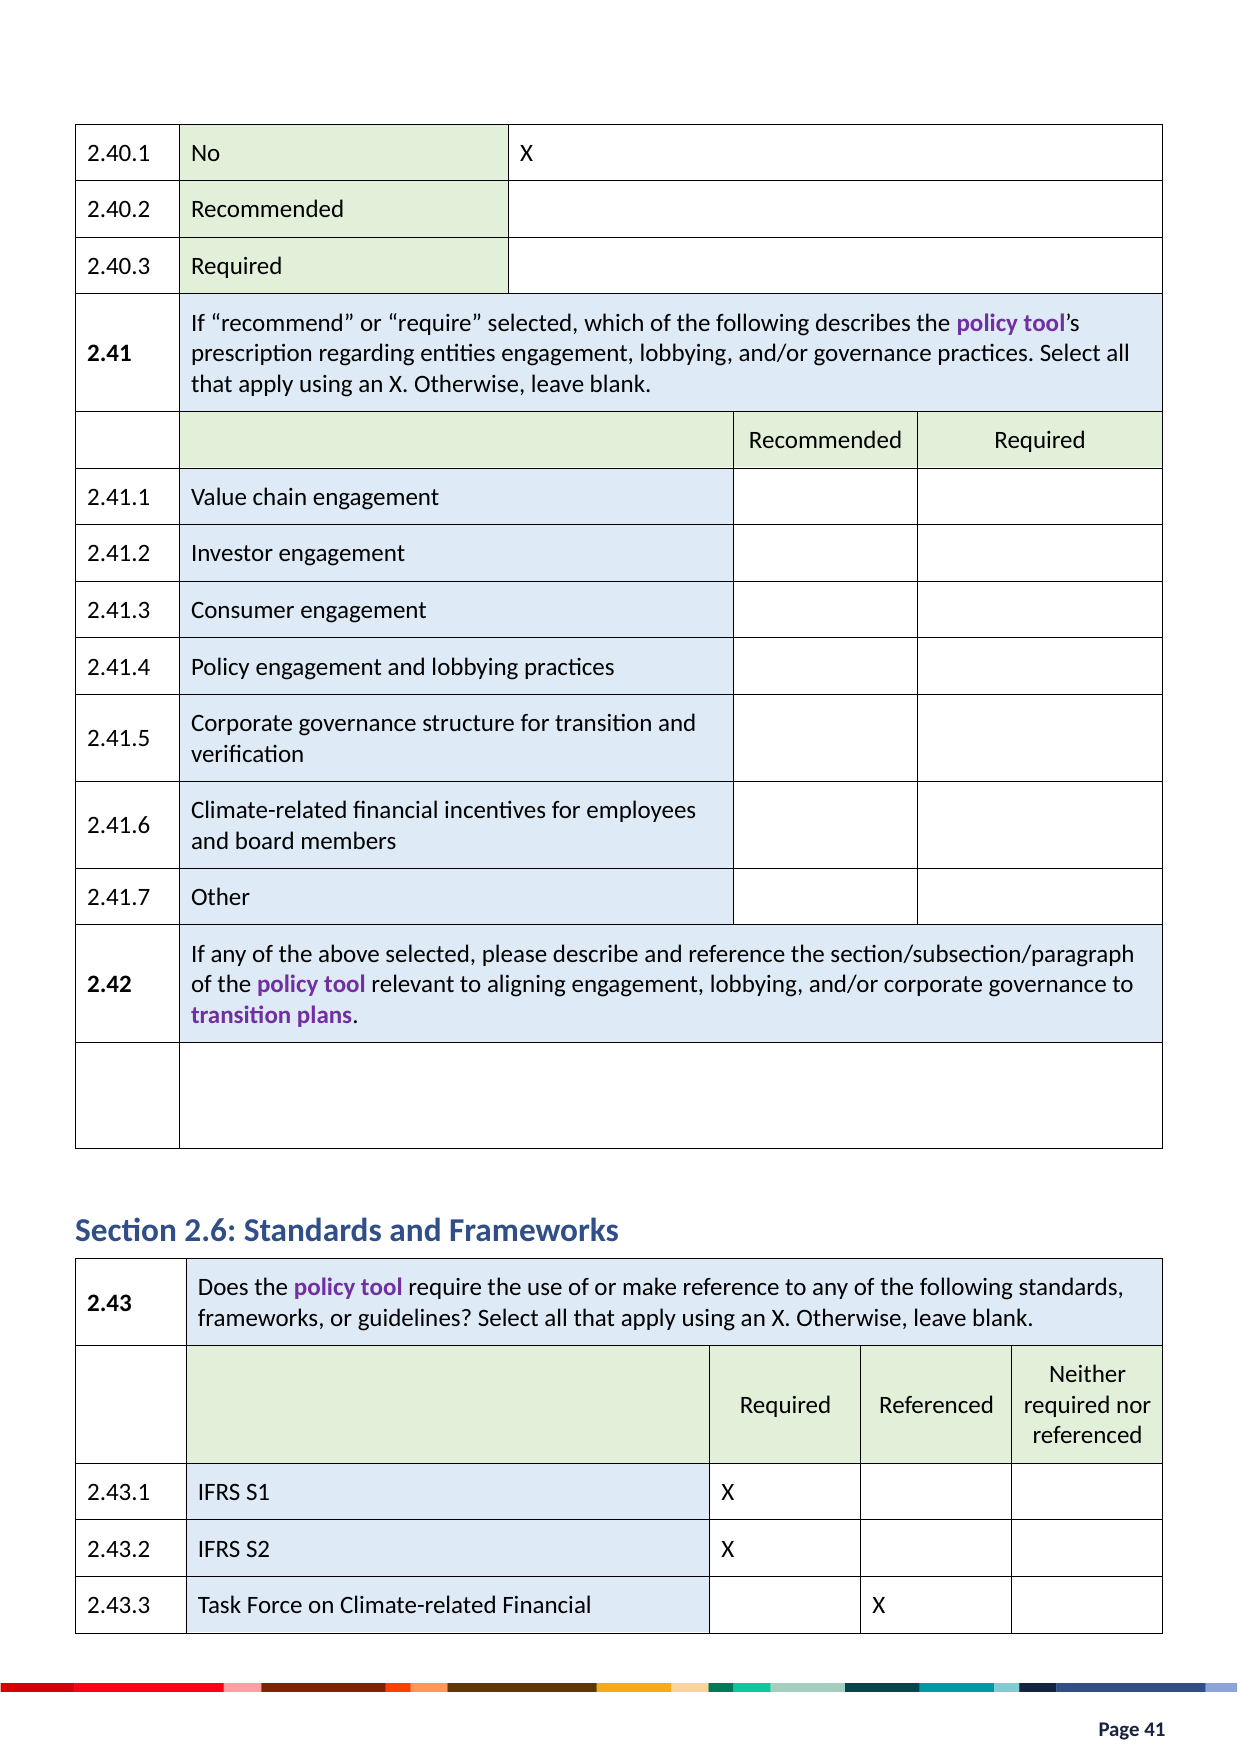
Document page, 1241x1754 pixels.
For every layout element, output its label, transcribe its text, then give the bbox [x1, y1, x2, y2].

table_cell 2.43.2 [76, 1520, 186, 1576]
table_cell [734, 582, 917, 637]
table_cell 2.43.3 [76, 1577, 186, 1632]
table_cell [734, 869, 917, 924]
table_cell 2.41.1 [76, 469, 179, 524]
table_cell X [710, 1520, 860, 1576]
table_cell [187, 1577, 709, 1632]
table_cell 2.42 [76, 925, 179, 1042]
table_cell Referenced [861, 1346, 1011, 1463]
table_cell Required [918, 412, 1162, 467]
table_header Does the policy tool require the use of or make reference to any of the following standards, frameworks, or guidelines? Select all that apply using an X. Otherwise, leave blank. [187, 1259, 1162, 1345]
table_cell 2.43.1 [76, 1464, 186, 1519]
table_cell 2.41.7 [76, 869, 179, 924]
table_cell [710, 1577, 860, 1632]
table_cell [734, 638, 917, 694]
table_cell 2.41.3 [76, 582, 179, 637]
table_cell If any of the above selected, please describe and reference the section/subsection/paragraph of the policy tool relevant to aligning engagement, lobbying, and/or corporate governance to transition plans. [180, 925, 1162, 1042]
table_cell [509, 238, 1162, 293]
table_header 2.43 [76, 1259, 186, 1345]
table_cell X [861, 1577, 1011, 1632]
table_cell Recommended [180, 181, 508, 237]
table_cell [861, 1520, 1011, 1576]
table_cell [180, 412, 733, 467]
table_cell 2.41.4 [76, 638, 179, 694]
table_cell Investor engagement [180, 525, 733, 581]
table_cell Neither required nor referenced [1012, 1346, 1162, 1463]
table_cell [76, 412, 179, 467]
table_cell [76, 1043, 179, 1148]
table_cell [918, 525, 1162, 581]
table_cell If “recommend” or “require” selected, which of the following describes the policy tool’s prescription regarding entities engagement, lobbying, and/or governance practices. Select all that apply using an X. Otherwise, leave blank. [180, 294, 1162, 411]
table_cell [918, 869, 1162, 924]
picture [0, 1683, 1236, 1692]
table_cell Consumer engagement [180, 582, 733, 637]
table_cell [76, 1346, 186, 1463]
table_cell [918, 695, 1162, 781]
table_cell 2.40.1 [76, 125, 179, 180]
table_cell [1012, 1577, 1162, 1632]
table_cell Value chain engagement [180, 469, 733, 524]
subtitle Section 2.6: Standards and Frameworks [75, 1209, 1165, 1250]
table_cell X [509, 125, 1162, 180]
table_cell [734, 525, 917, 581]
table_cell [187, 1346, 709, 1463]
table_cell [918, 782, 1162, 868]
table_cell 2.41.2 [76, 525, 179, 581]
table_cell [180, 1043, 1162, 1148]
table_cell IFRS S1 [187, 1464, 709, 1519]
table_cell Corporate governance structure for transition and verification [180, 695, 733, 781]
table_cell [918, 638, 1162, 694]
table_cell Policy engagement and lobbying practices [180, 638, 733, 694]
table_cell [734, 695, 917, 781]
table_cell No [180, 125, 508, 180]
table_cell [918, 469, 1162, 524]
table_cell 2.41 [76, 294, 179, 411]
table_cell 2.40.3 [76, 238, 179, 293]
table_cell [1012, 1464, 1162, 1519]
table_cell [918, 582, 1162, 637]
table_cell [509, 181, 1162, 237]
table_cell [734, 782, 917, 868]
table_cell [734, 469, 917, 524]
table_cell Required [180, 238, 508, 293]
table_cell [861, 1464, 1011, 1519]
table_cell 2.40.2 [76, 181, 179, 237]
table_cell Required [710, 1346, 860, 1463]
table_cell 2.41.5 [76, 695, 179, 781]
table_cell X [710, 1464, 860, 1519]
table_cell IFRS S2 [187, 1520, 709, 1576]
table_cell Climate-related financial incentives for employees and board members [180, 782, 733, 868]
table_cell Recommended [734, 412, 917, 467]
table_cell Other [180, 869, 733, 924]
table_cell 2.41.6 [76, 782, 179, 868]
table_cell [1012, 1520, 1162, 1576]
